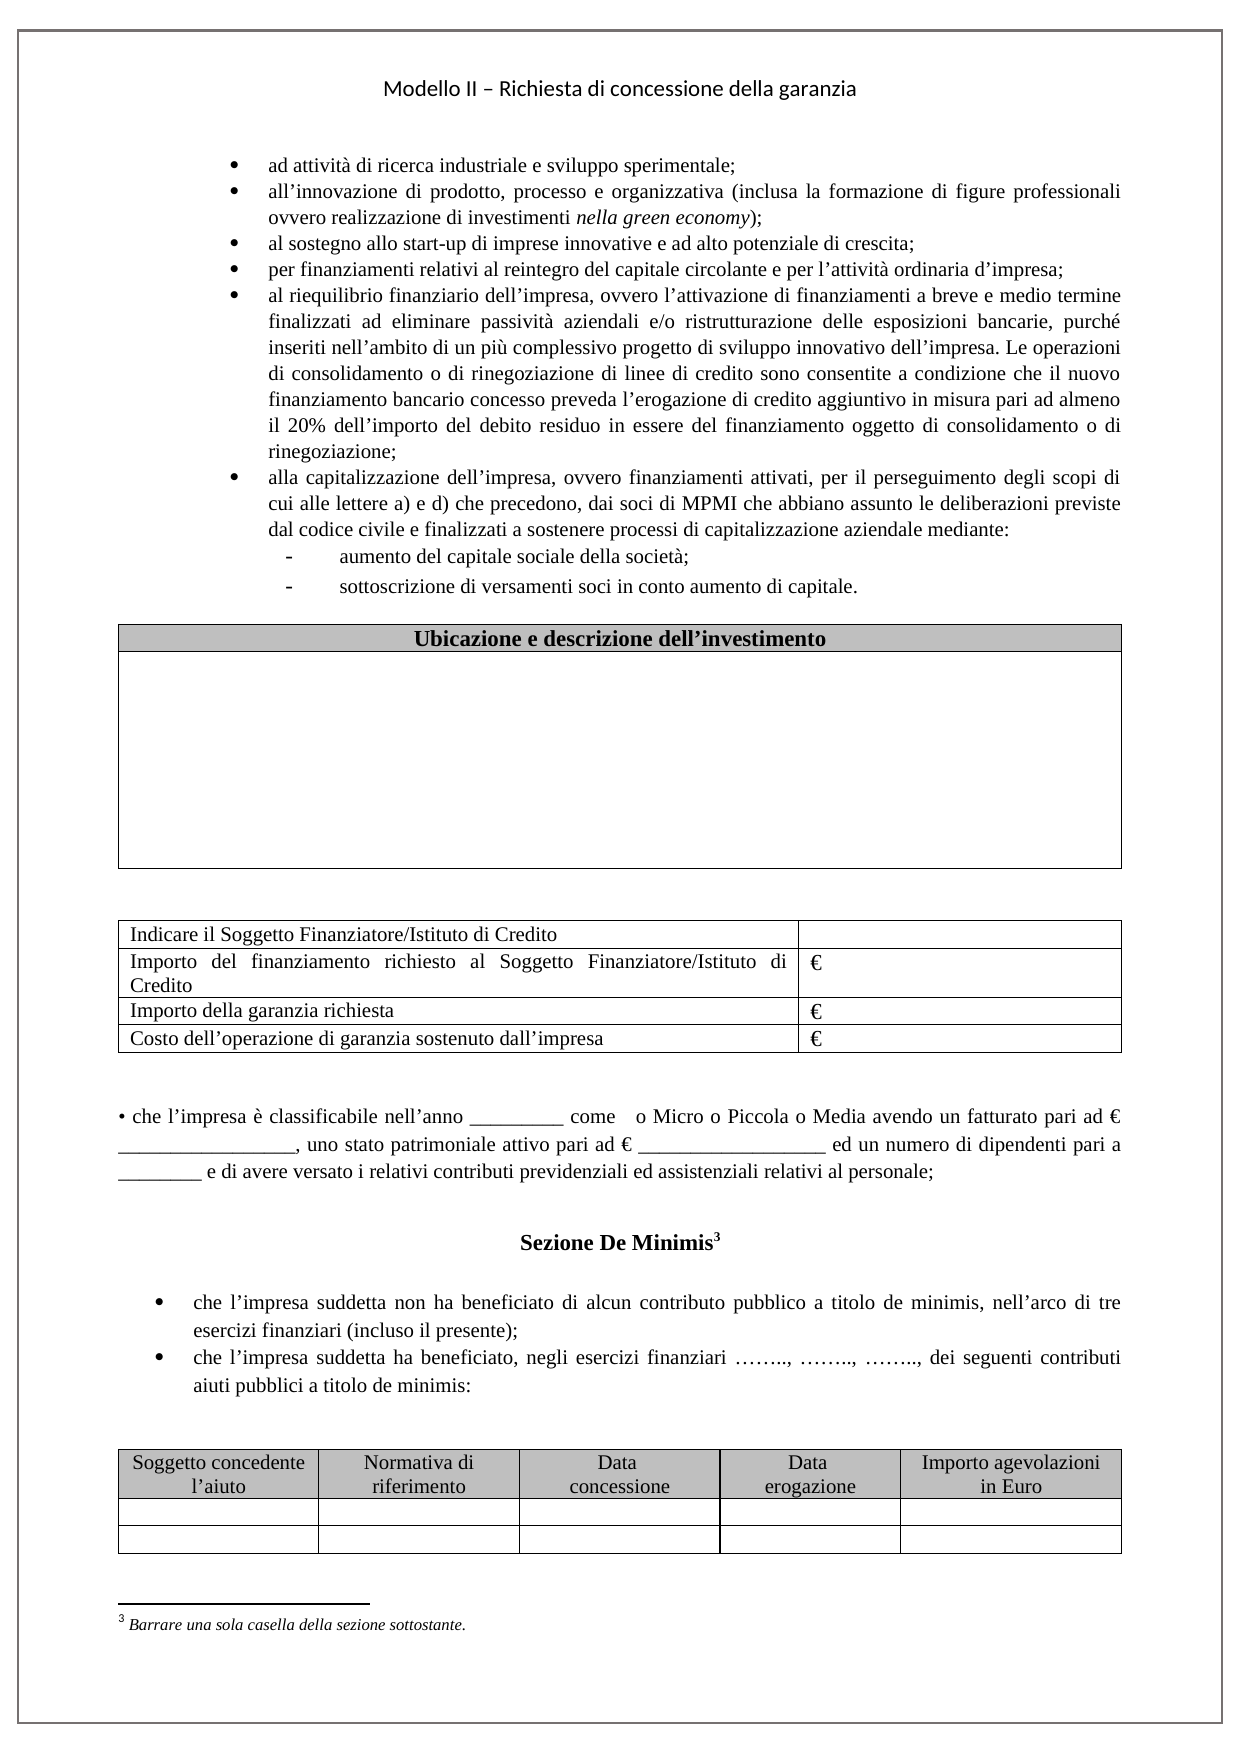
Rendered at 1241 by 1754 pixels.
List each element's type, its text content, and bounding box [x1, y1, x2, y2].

table_cell [520, 1526, 719, 1553]
list al sostegno allo start-up di imprese innovative e ad alto potenziale di crescita; [231, 231, 1122, 255]
table_cell Costo dell’operazione di garanzia sostenuto dall’impresa [119, 1025, 798, 1052]
table_header Normativa di riferimento [319, 1450, 519, 1498]
table_cell [119, 1499, 318, 1525]
list che l’impresa suddetta non ha beneficiato di alcun contributo pubblico a titolo de minimis, nell’arco di tre esercizi finanziari (incluso il presente); [156, 1290, 1122, 1342]
list aumento del capitale sociale della società; [193, 542, 1122, 569]
table_cell [901, 1499, 1121, 1525]
table_header Ubicazione e descrizione dell’investimento [119, 625, 1121, 651]
list per finanziamenti relativi al reintegro del capitale circolante e per l’attività ordinaria d’impresa; [231, 257, 1122, 281]
table_cell [520, 1499, 719, 1525]
table_header Data erogazione [721, 1450, 900, 1498]
table_header [799, 921, 1121, 948]
table_header Soggetto concedente l’aiuto [119, 1450, 318, 1498]
table_cell [721, 1499, 900, 1525]
text • che l’impresa è classificabile nell’anno _________ come o Micro o Piccola o Media avendo un fatturato pari ad € _________________, uno stato patrimoniale attivo pari ad € __________________ ed un numero di dipendenti pari a ________ e di avere versato i relativi contributi previdenziali ed assistenziali relativi al personale; [118, 1104, 1122, 1183]
list al riequilibrio finanziario dell’impresa, ovvero l’attivazione di finanziamenti a breve e medio termine finalizzati ad eliminare passività aziendali e/o ristrutturazione delle esposizioni bancarie, purché inseriti nell’ambito di un più complessivo progetto di sviluppo innovativo dell’impresa. Le operazioni di consolidamento o di rinegoziazione di linee di credito sono consentite a condizione che il nuovo finanziamento bancario concesso preveda l’erogazione di credito aggiuntivo in misura pari ad almeno il 20% dell’importo del debito residuo in essere del finanziamento oggetto di consolidamento o di rinegoziazione; [231, 283, 1122, 463]
table_cell [119, 652, 1121, 868]
table_cell [901, 1526, 1121, 1553]
table_cell [319, 1526, 519, 1553]
list sottoscrizione di versamenti soci in conto aumento di capitale. [193, 573, 1122, 599]
table_header Importo agevolazioni in Euro [901, 1450, 1121, 1498]
table_cell € [799, 1025, 1121, 1052]
list ad attività di ricerca industriale e sviluppo sperimentale; [231, 153, 1122, 177]
table_cell [721, 1526, 900, 1553]
list che l’impresa suddetta ha beneficiato, negli esercizi finanziari …….., …….., …….., dei seguenti contributi aiuti pubblici a titolo de minimis: [156, 1345, 1122, 1397]
table_cell Importo della garanzia richiesta [119, 998, 798, 1024]
table_header Indicare il Soggetto Finanziatore/Istituto di Credito [119, 921, 798, 948]
list alla capitalizzazione dell’impresa, ovvero finanziamenti attivati, per il perseguimento degli scopi di cui alle lettere a) e d) che precedono, dai soci di MPMI che abbiano assunto le deliberazioni previste dal codice civile e finalizzati a sostenere processi di capitalizzazione aziendale mediante: [231, 464, 1122, 541]
table_cell [319, 1499, 519, 1525]
text Sezione De Minimis [118, 1229, 1122, 1256]
list all’innovazione di prodotto, processo e organizzativa (inclusa la formazione di figure professionali ovvero realizzazione di investimenti nella green economy); [231, 179, 1122, 229]
table_cell € [799, 998, 1121, 1024]
table_cell Importo del finanziamento richiesto al Soggetto Finanziatore/Istituto di Credito [119, 949, 798, 997]
table_cell € [799, 949, 1121, 997]
table_header Data concessione [520, 1450, 719, 1498]
table_cell [119, 1526, 318, 1553]
